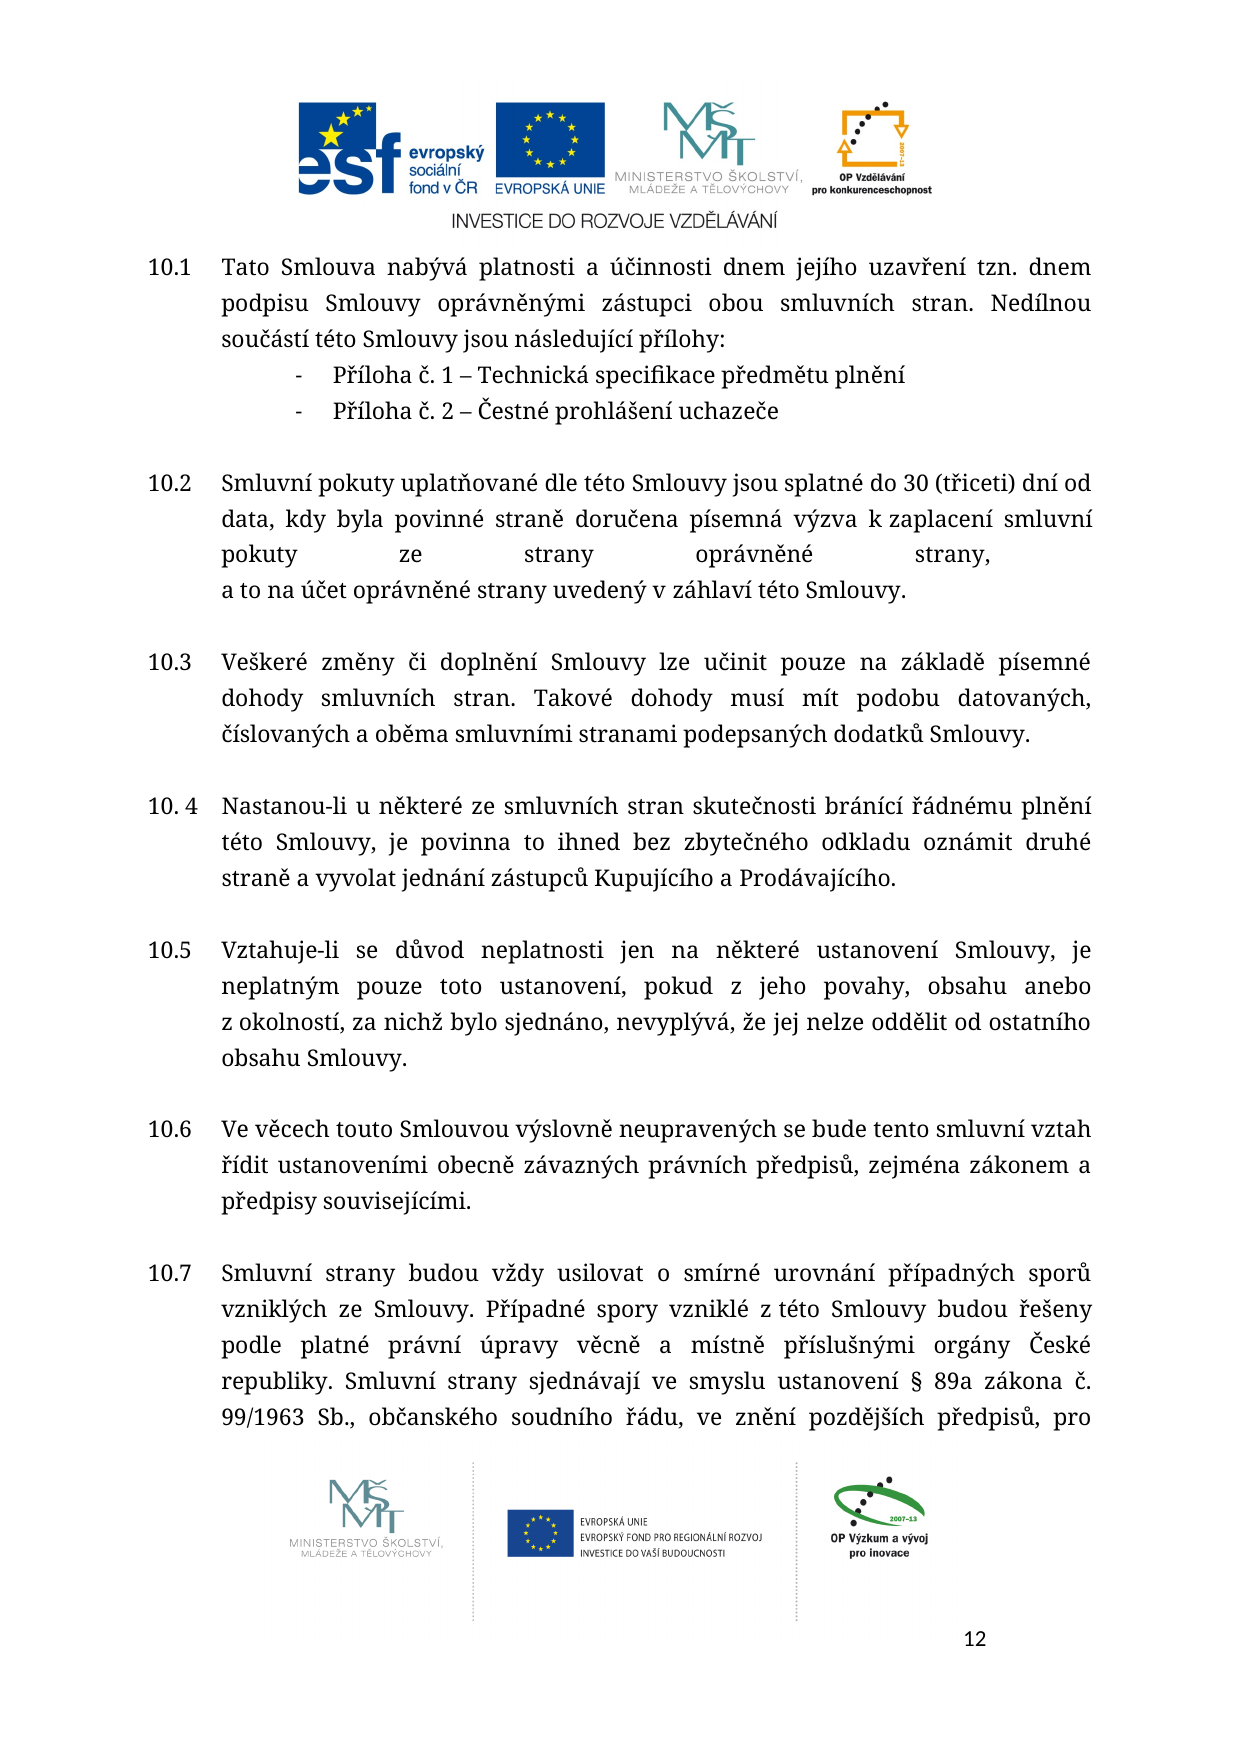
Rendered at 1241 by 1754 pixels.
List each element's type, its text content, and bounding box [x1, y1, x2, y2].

text 10. 4 Nastanou-li u některé ze smluvních stran skutečnosti bránící řádnému plnění této Smlouvy, je povinna to ihned bez zbytečného odkladu oznámit druhé straně a vyvolat jednání zástupců Kupujícího a Prodávajícího. [148, 790, 1093, 893]
text 10.6 Ve věcech touto Smlouvou výslovně neupravených se bude tento smluvní vztah řídit ustanoveními obecně závazných právních předpisů, zejména zákonem a předpisy souvisejícími. [148, 1113, 1093, 1217]
list Příloha č. 2 – Čestné prohlášení uchazeče [295, 395, 1093, 426]
text 10.3 Veškeré změny či doplnění Smlouvy lze učinit pouze na základě písemné dohody smluvních stran. Takové dohody musí mít podobu datovaných, číslovaných a oběma smluvními stranami podepsaných dodatků Smlouvy. [148, 646, 1093, 749]
text 10.2 Smluvní pokuty uplatňované dle této Smlouvy jsou splatné do 30 (třiceti) dní od data, kdy byla povinné straně doručena písemná výzva k zaplacení smluvní pokuty ze strany oprávněné strany, a to na účet oprávněné strany uvedený v záhlaví této Smlouvy. [148, 467, 1093, 606]
list Příloha č. 1 – Technická specifikace předmětu plnění [295, 359, 1093, 390]
text 10.5 Vztahuje-li se důvod neplatnosti jen na některé ustanovení Smlouvy, je neplatným pouze toto ustanovení, pokud z jeho povahy, obsahu anebo z okolností, za nichž bylo sjednáno, nevyplývá, že jej nelze oddělit od ostatního obsahu Smlouvy. [148, 934, 1093, 1073]
text 10.1 Tato Smlouva nabývá platnosti a účinnosti dnem jejího uzavření tzn. dnem podpisu Smlouvy oprávněnými zástupci obou smluvních stran. Nedílnou součástí této Smlouvy jsou následující přílohy: [148, 251, 1093, 354]
picture [265, 73, 975, 251]
picture [254, 1436, 963, 1647]
